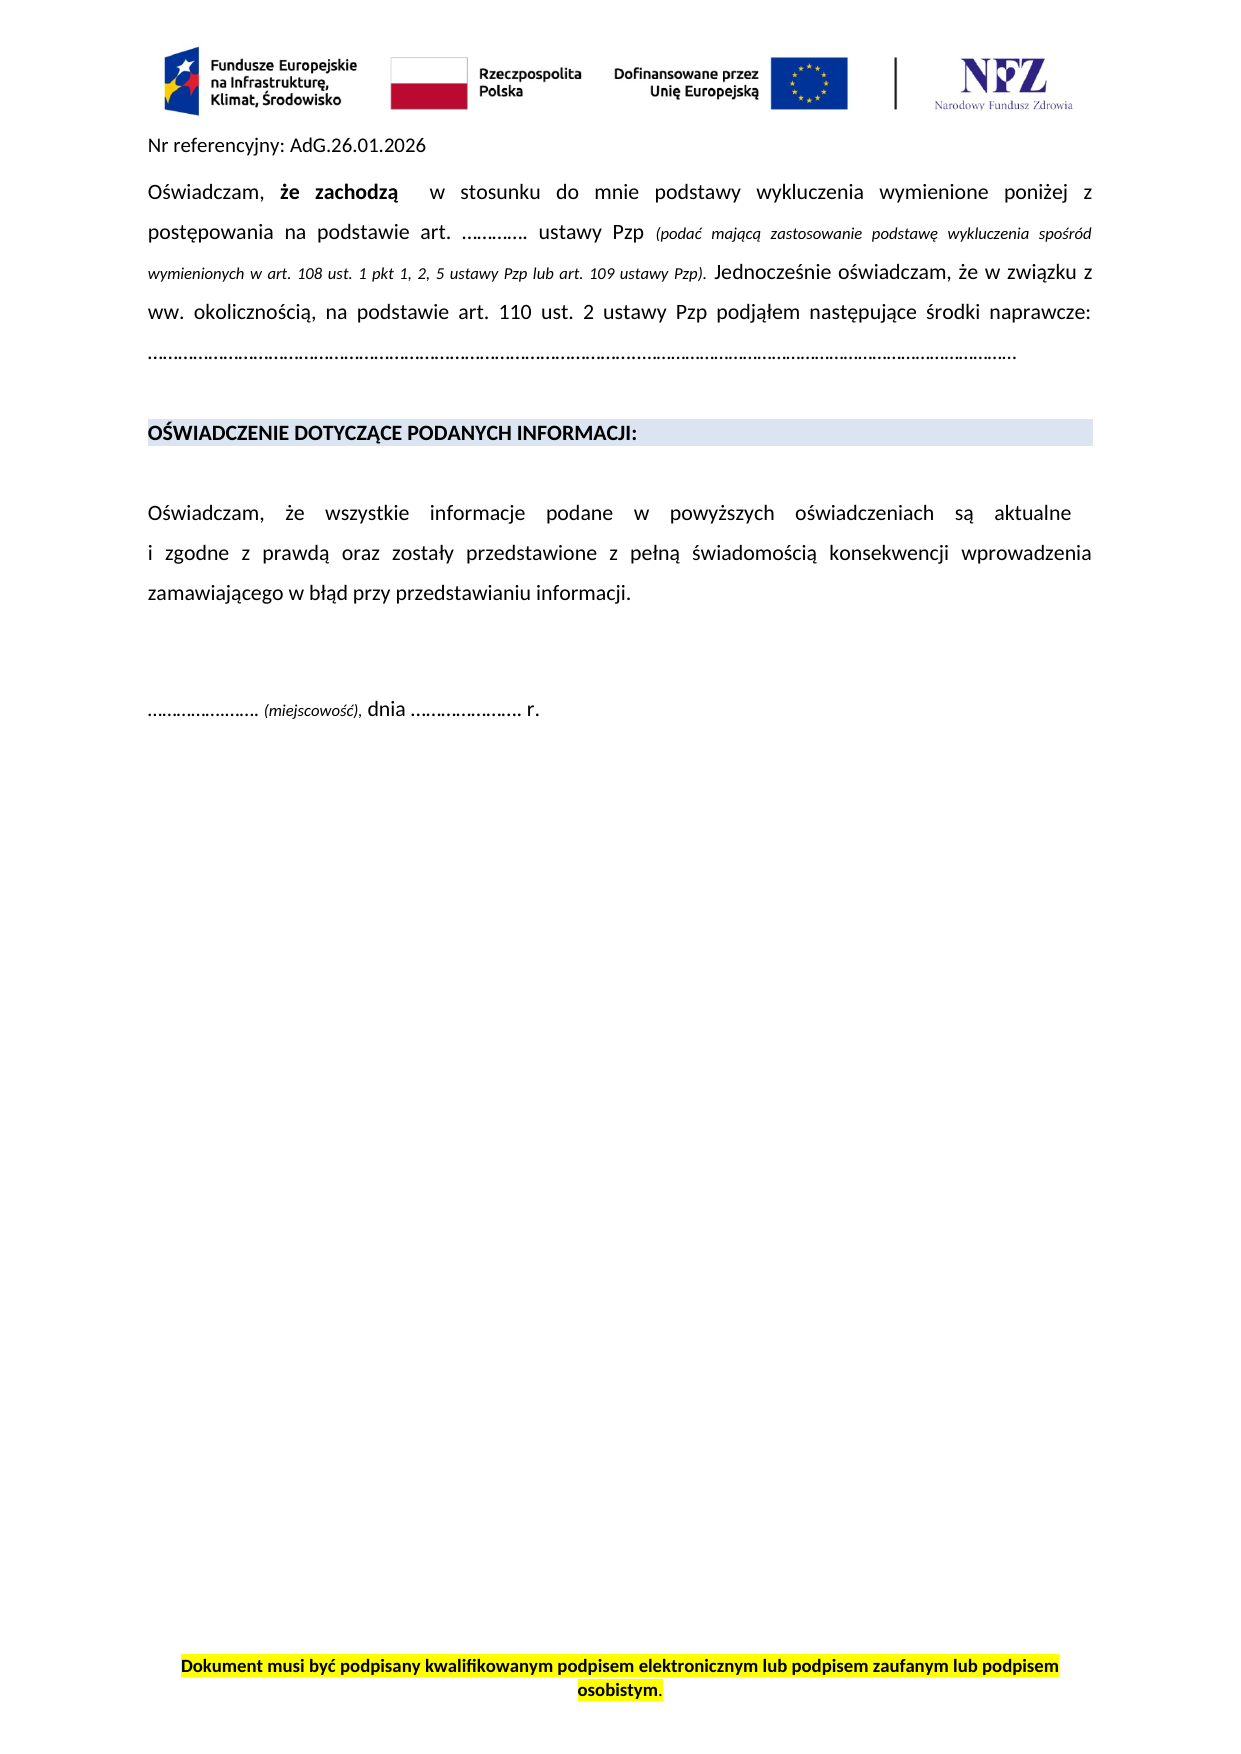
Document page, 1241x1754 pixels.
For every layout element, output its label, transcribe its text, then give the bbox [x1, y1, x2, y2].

text Oświadczam, że zachodzą w stosunku do mnie podstawy wykluczenia wymienione poniżej z postępowania na podstawie art. …………. ustawy Pzp (podać mającą zastosowanie podstawę wykluczenia spośród wymienionych w art. 108 ust. 1 pkt 1, 2, 5 ustawy Pzp lub art. 109 ustawy Pzp). Jednocześnie oświadczam, że w związku z ww. okolicznością, na podstawie art. 110 ust. 2 ustawy Pzp podjąłem następujące środki naprawcze: ……………………………………………………………………………………..…………………………………………………………………… [148, 178, 1093, 365]
text OŚWIADCZENIE DOTYCZĄCE PODANYCH INFORMACJI: [148, 419, 1093, 446]
text …………….……. (miejscowość), dnia …………………. r. [148, 695, 1093, 722]
picture [147, 29, 1093, 133]
text Oświadczam, że wszystkie informacje podane w powyższych oświadczeniach są aktualne i zgodne z prawdą oraz zostały przedstawione z pełną świadomością konsekwencji wprowadzenia zamawiającego w błąd przy przedstawianiu informacji. [148, 499, 1093, 606]
